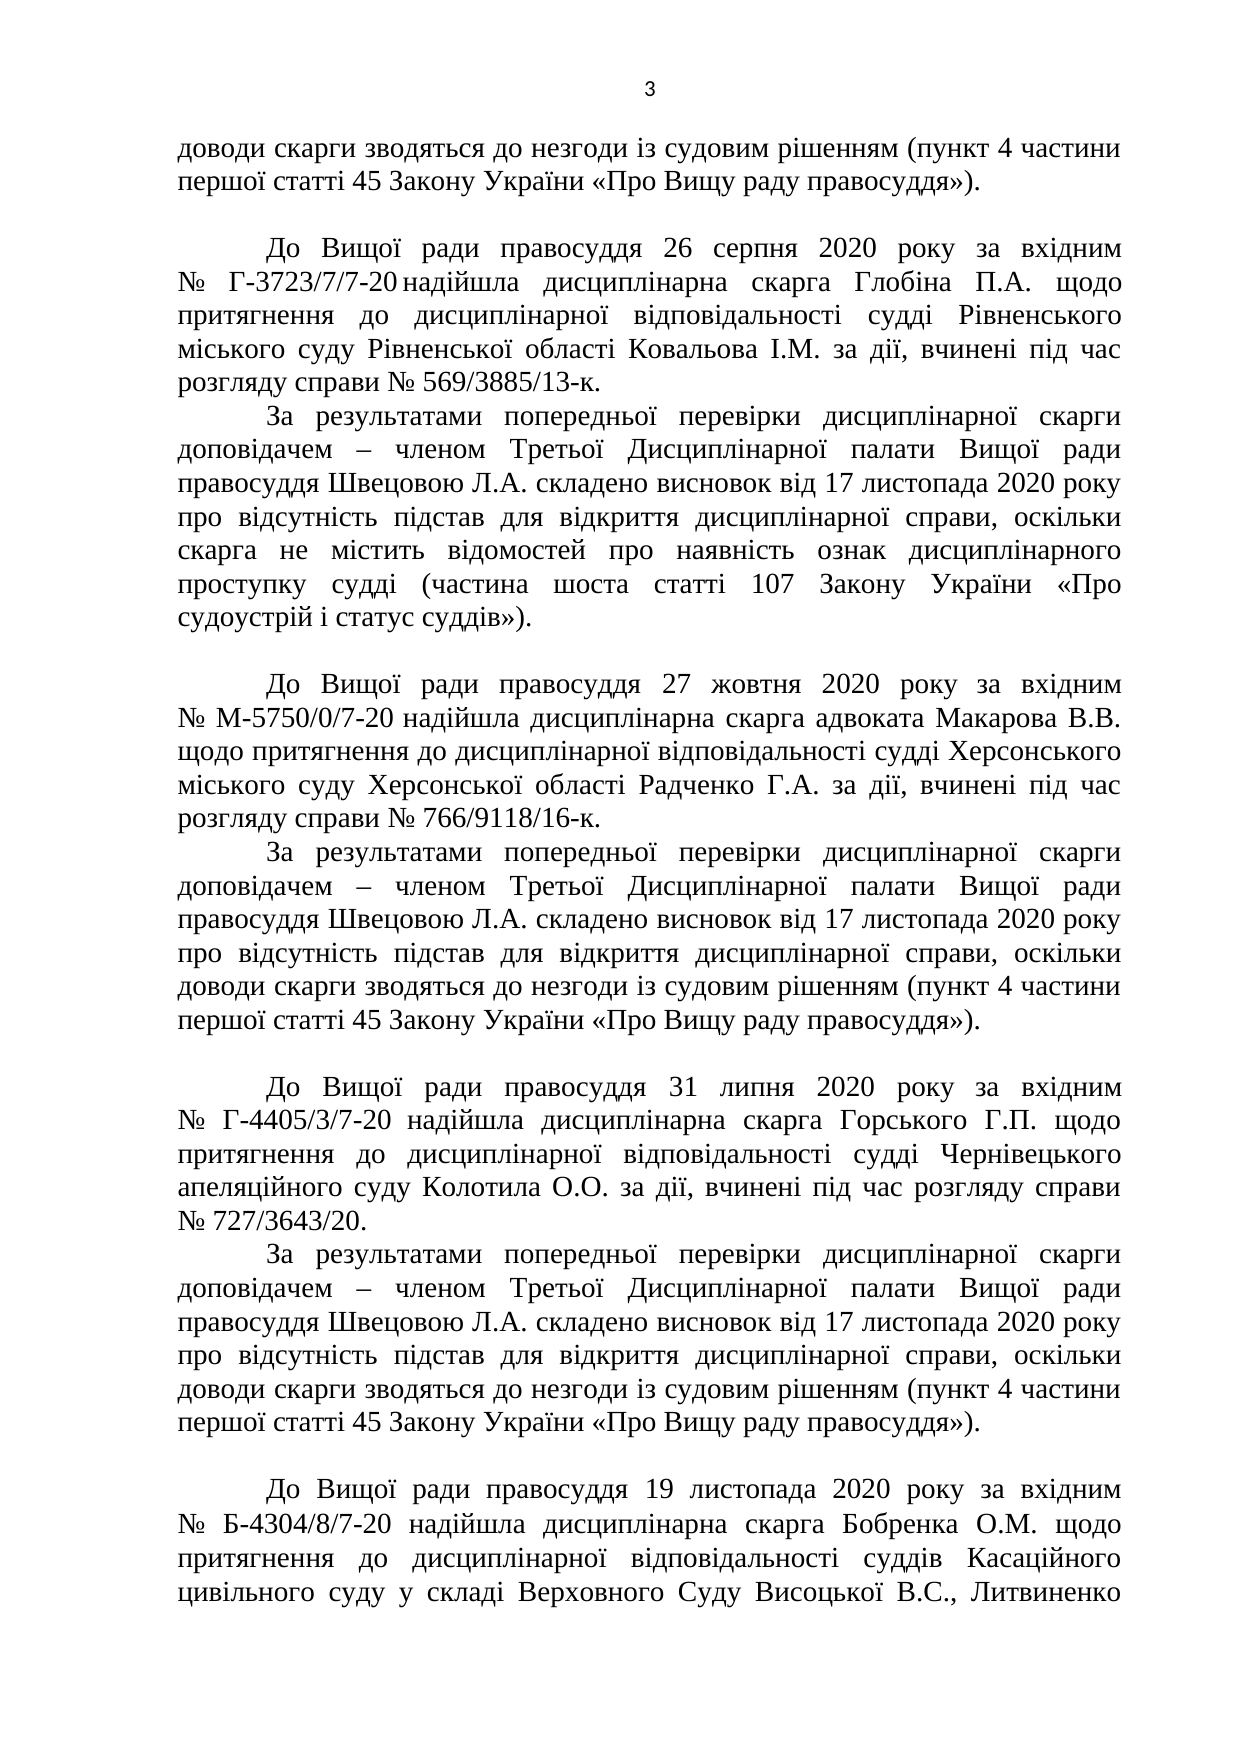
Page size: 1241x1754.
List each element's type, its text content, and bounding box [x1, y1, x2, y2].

text До Вищої ради правосуддя 27 жовтня 2020 року за вхідним № М-5750/0/7-20 надійшла дисциплінарна скарга адвоката Макарова В.В. щодо притягнення до дисциплінарної відповідальності судді Херсонського міського суду Херсонської області Радченко Г.А. за дії, вчинені під час розгляду справи № 766/9118/16-к. [177, 666, 1122, 834]
text За результатами попередньої перевірки дисциплінарної скарги доповідачем – членом Третьої Дисциплінарної палати Вищої ради правосуддя Швецовою Л.А. складено висновок від 17 листопада 2020 року про відсутність підстав для відкриття дисциплінарної справи, оскільки доводи скарги зводяться до незгоди із судовим рішенням (пункт 4 частини першої статті 45 Закону України «Про Вищу раду правосуддя»). [177, 1237, 1122, 1438]
text До Вищої ради правосуддя 31 липня 2020 року за вхідним № Г-4405/3/7-20 надійшла дисциплінарна скарга Горського Г.П. щодо притягнення до дисциплінарної відповідальності судді Чернівецького апеляційного суду Колотила О.О. за дії, вчинені під час розгляду справи № 727/3643/20. [177, 1069, 1122, 1237]
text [177, 1471, 1122, 1608]
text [177, 130, 1122, 197]
text До Вищої ради правосуддя 26 серпня 2020 року за вхідним № Г-3723/7/7-20 надійшла дисциплінарна скарга Глобіна П.А. щодо притягнення до дисциплінарної відповідальності судді Рівненського міського суду Рівненської області Ковальова І.М. за дії, вчинені під час розгляду справи № 569/3885/13-к. [177, 230, 1122, 398]
text За результатами попередньої перевірки дисциплінарної скарги доповідачем – членом Третьої Дисциплінарної палати Вищої ради правосуддя Швецовою Л.А. складено висновок від 17 листопада 2020 року про відсутність підстав для відкриття дисциплінарної справи, оскільки скарга не містить відомостей про наявність ознак дисциплінарного проступку судді (частина шоста статті 107 Закону України «Про судоустрій і статус суддів»). [177, 398, 1122, 633]
text За результатами попередньої перевірки дисциплінарної скарги доповідачем – членом Третьої Дисциплінарної палати Вищої ради правосуддя Швецовою Л.А. складено висновок від 17 листопада 2020 року про відсутність підстав для відкриття дисциплінарної справи, оскільки доводи скарги зводяться до незгоди із судовим рішенням (пункт 4 частини першої статті 45 Закону України «Про Вищу раду правосуддя»). [177, 834, 1122, 1035]
